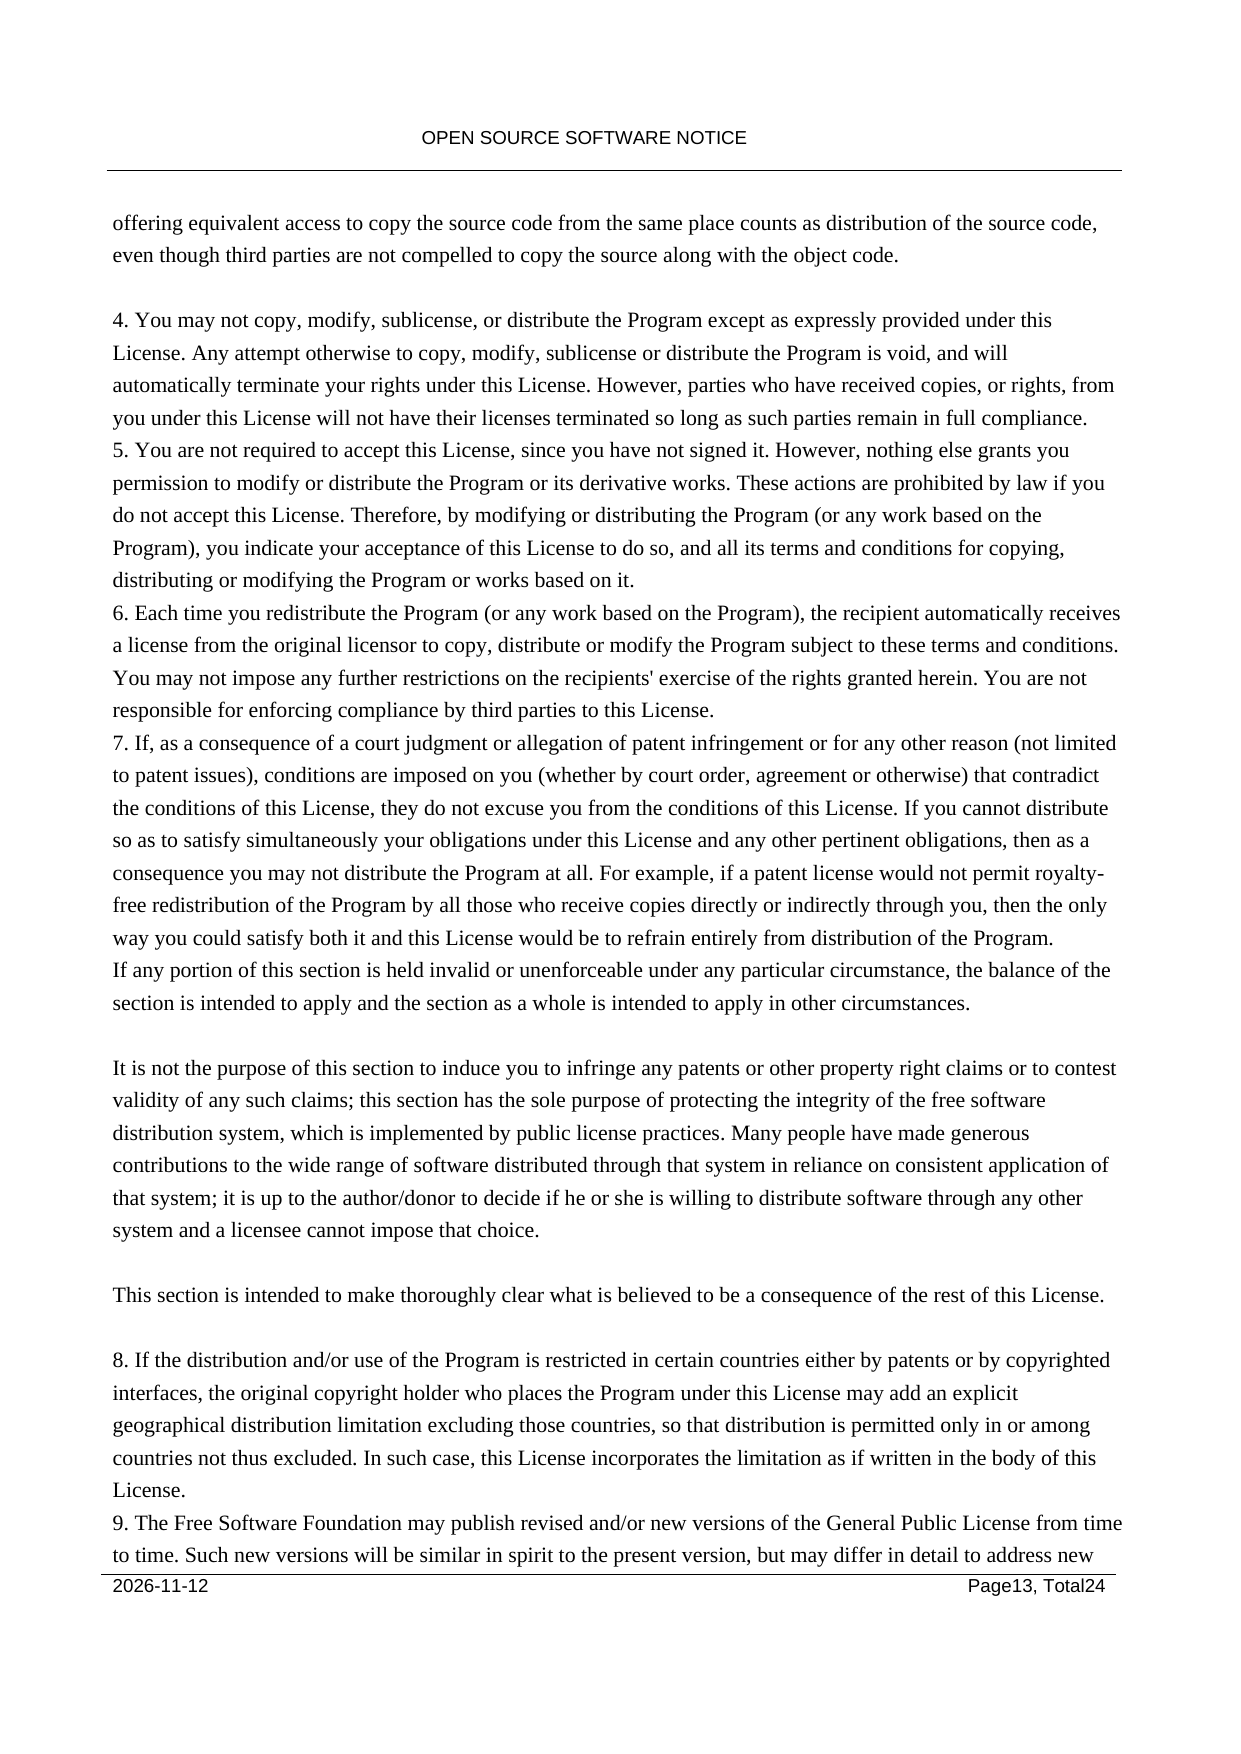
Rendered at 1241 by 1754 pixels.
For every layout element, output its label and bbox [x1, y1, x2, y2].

text [112, 206, 1128, 1571]
